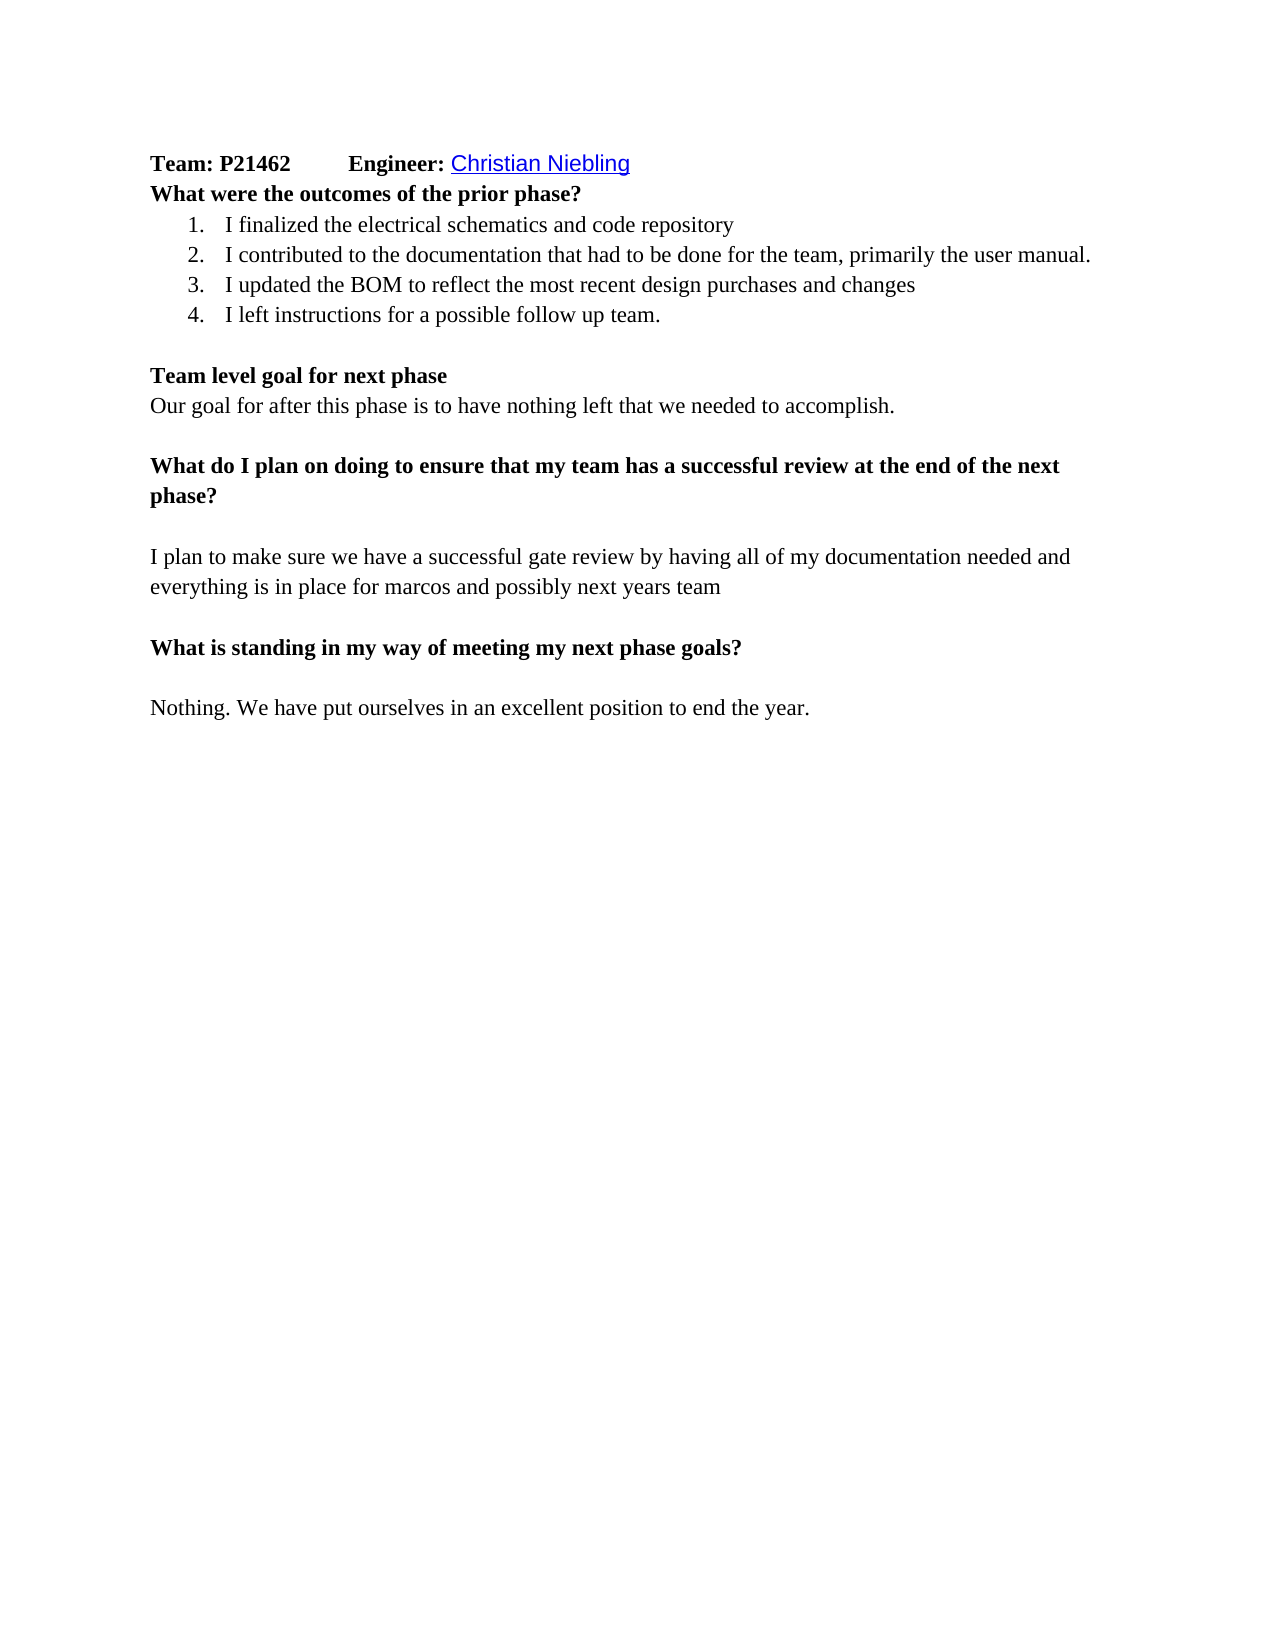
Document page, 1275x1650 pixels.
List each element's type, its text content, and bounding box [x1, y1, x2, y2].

text What do I plan on doing to ensure that my team has a successful review at the end of the next phase? [150, 452, 1125, 509]
text What is standing in my way of meeting my next phase goals? [150, 633, 1125, 660]
list I contributed to the documentation that had to be done for the team, primarily the user manual. [187, 241, 1125, 267]
text I plan to make sure we have a successful gate review by having all of my documentation needed and everything is in place for marcos and possibly next years team [150, 543, 1125, 599]
list I left instructions for a possible follow up team. [187, 301, 1125, 328]
list I updated the BOM to reflect the most recent design purchases and changes [187, 271, 1125, 297]
text What were the outcomes of the prior phase? [150, 180, 1125, 207]
text Our goal for after this phase is to have nothing left that we needed to accomplish. [150, 392, 1125, 418]
text Team: P21462 Engineer: Christian Niebling [291, 150, 1125, 176]
text Nothing. We have put ourselves in an excellent position to end the year. [150, 694, 1125, 720]
text Team level goal for next phase [150, 362, 1125, 388]
list I finalized the electrical schematics and code repository [187, 211, 1125, 237]
